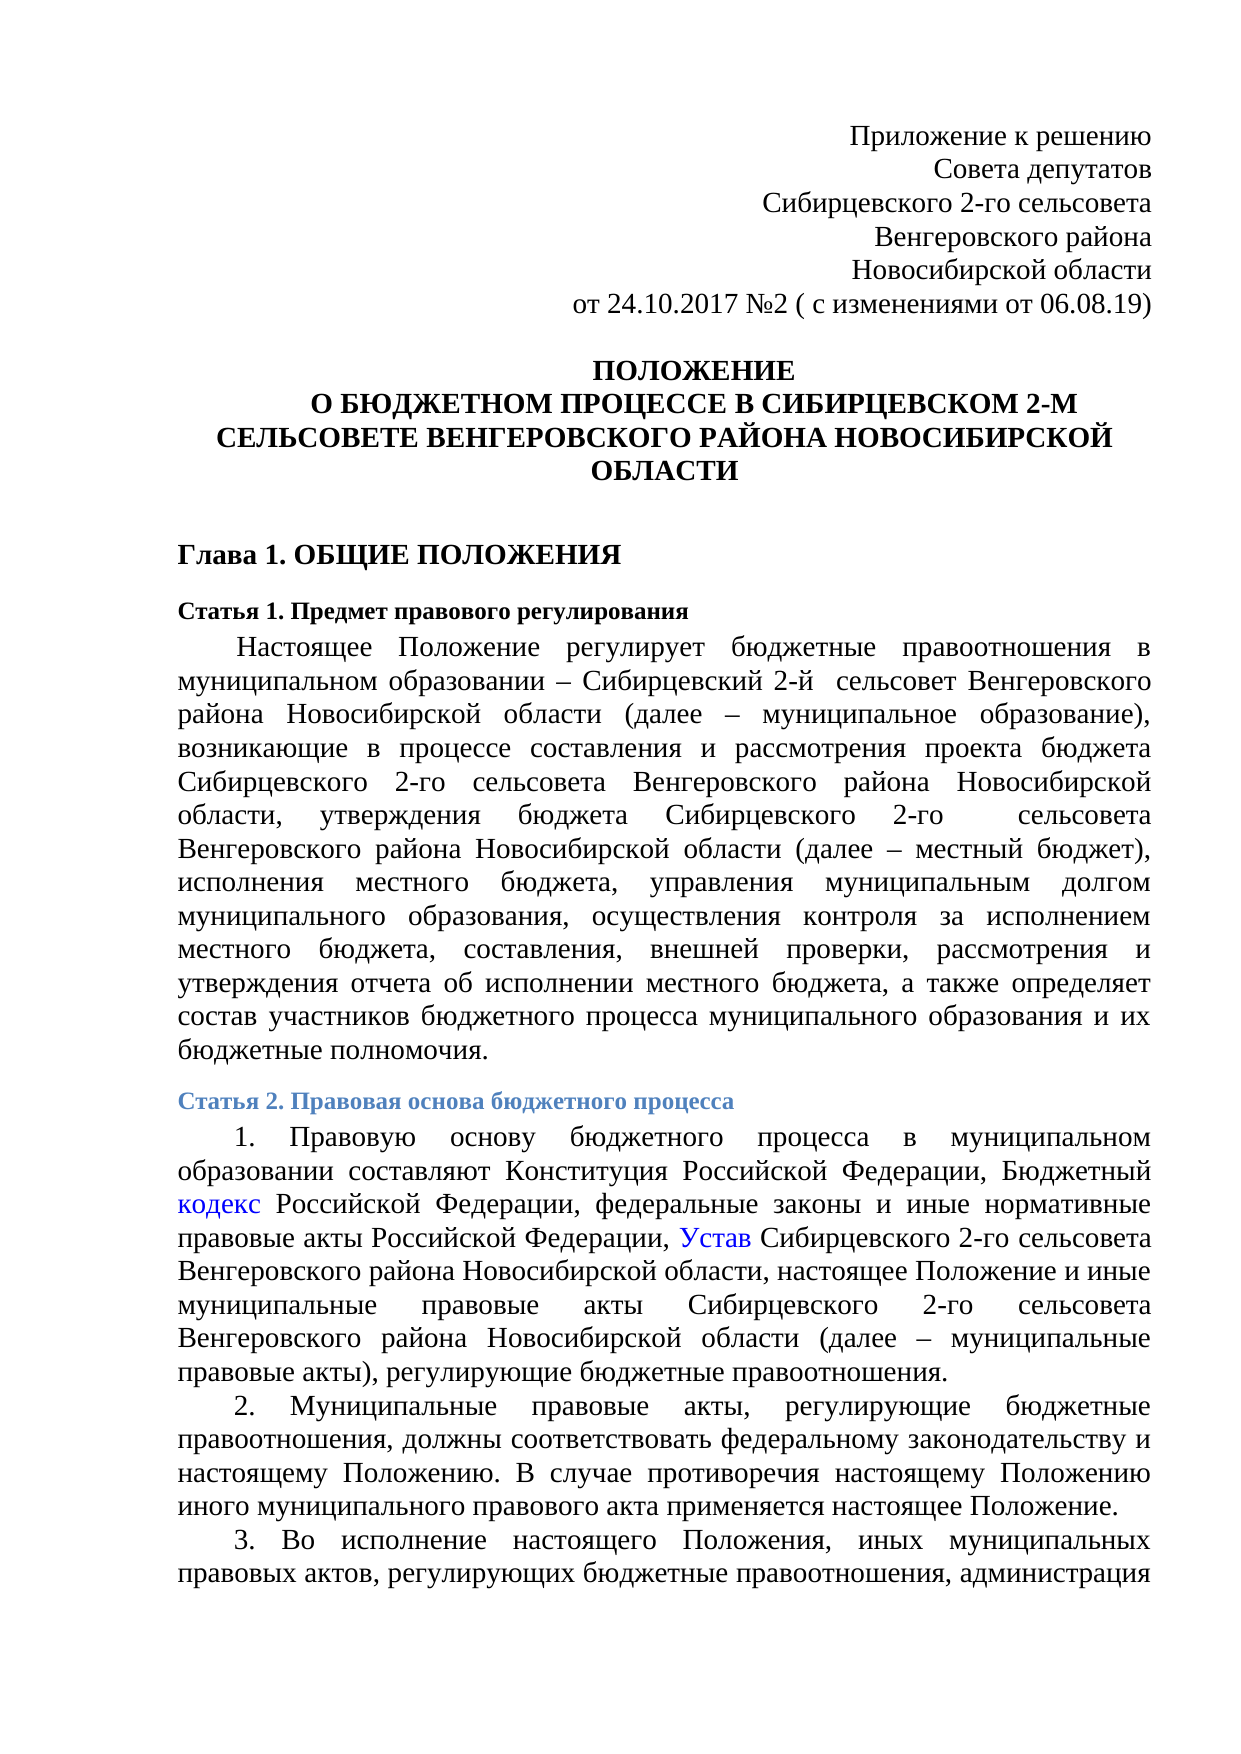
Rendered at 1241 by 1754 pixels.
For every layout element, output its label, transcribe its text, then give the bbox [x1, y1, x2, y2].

text Венгеровского района [177, 219, 1152, 252]
text Сибирцевского 2-го сельсовета [177, 185, 1152, 219]
text Совета депутатов [177, 152, 1152, 185]
title ПОЛОЖЕНИЕ [177, 353, 1152, 386]
title О БЮДЖЕТНОМ ПРОЦЕССЕ В СИБИРЦЕВСКОМ 2-М СЕЛЬСОВЕТЕ ВЕНГЕРОВСКОГО РАЙОНА НОВОСИБИРСКОЙ ОБЛАСТИ [177, 386, 1152, 487]
subtitle Глава 1. ОБЩИЕ ПОЛОЖЕНИЯ [177, 537, 1152, 571]
text 2. Муниципальные правовые акты, регулирующие бюджетные правоотношения, должны соответствовать федеральному законодательству и настоящему Положению. В случае противоречия настоящему Положению иного муниципального правового акта применяется настоящее Положение. [177, 1388, 1152, 1522]
text от 24.10.2017 №2 ( с изменениями от 06.08.19) [177, 286, 1152, 319]
subtitle Статья 1. Предмет правового регулирования [177, 596, 1152, 625]
text Настоящее Положение регулирует бюджетные правоотношения в муниципальном образовании – Сибирцевский 2-й сельсовет Венгеровского района Новосибирской области (далее – муниципальное образование), возникающие в процессе составления и рассмотрения проекта бюджета Сибирцевского 2-го сельсовета Венгеровского района Новосибирской области, утверждения бюджета Сибирцевского 2-го сельсовета Венгеровского района Новосибирской области (далее – местный бюджет), исполнения местного бюджета, управления муниципальным долгом муниципального образования, осуществления контроля за исполнением местного бюджета, составления, внешней проверки, рассмотрения и утверждения отчета об исполнении местного бюджета, а также определяет состав участников бюджетного процесса муниципального образования и их бюджетные полномочия. [177, 629, 1152, 1066]
text 1. Правовую основу бюджетного процесса в муниципальном образовании составляют Конституция Российской Федерации, Бюджетный кодекс Российской Федерации, федеральные законы и иные нормативные правовые акты Российской Федерации, Устав Сибирцевского 2-го сельсовета Венгеровского района Новосибирской области, настоящее Положение и иные муниципальные правовые акты Сибирцевского 2-го сельсовета Венгеровского района Новосибирской области (далее – муниципальные правовые акты), регулирующие бюджетные правоотношения. [177, 1119, 1152, 1388]
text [177, 1522, 1152, 1589]
text Новосибирской области [177, 252, 1152, 286]
subtitle Статья 2. Правовая основа бюджетного процесса [177, 1086, 1152, 1115]
text Приложение к решению [177, 118, 1152, 152]
